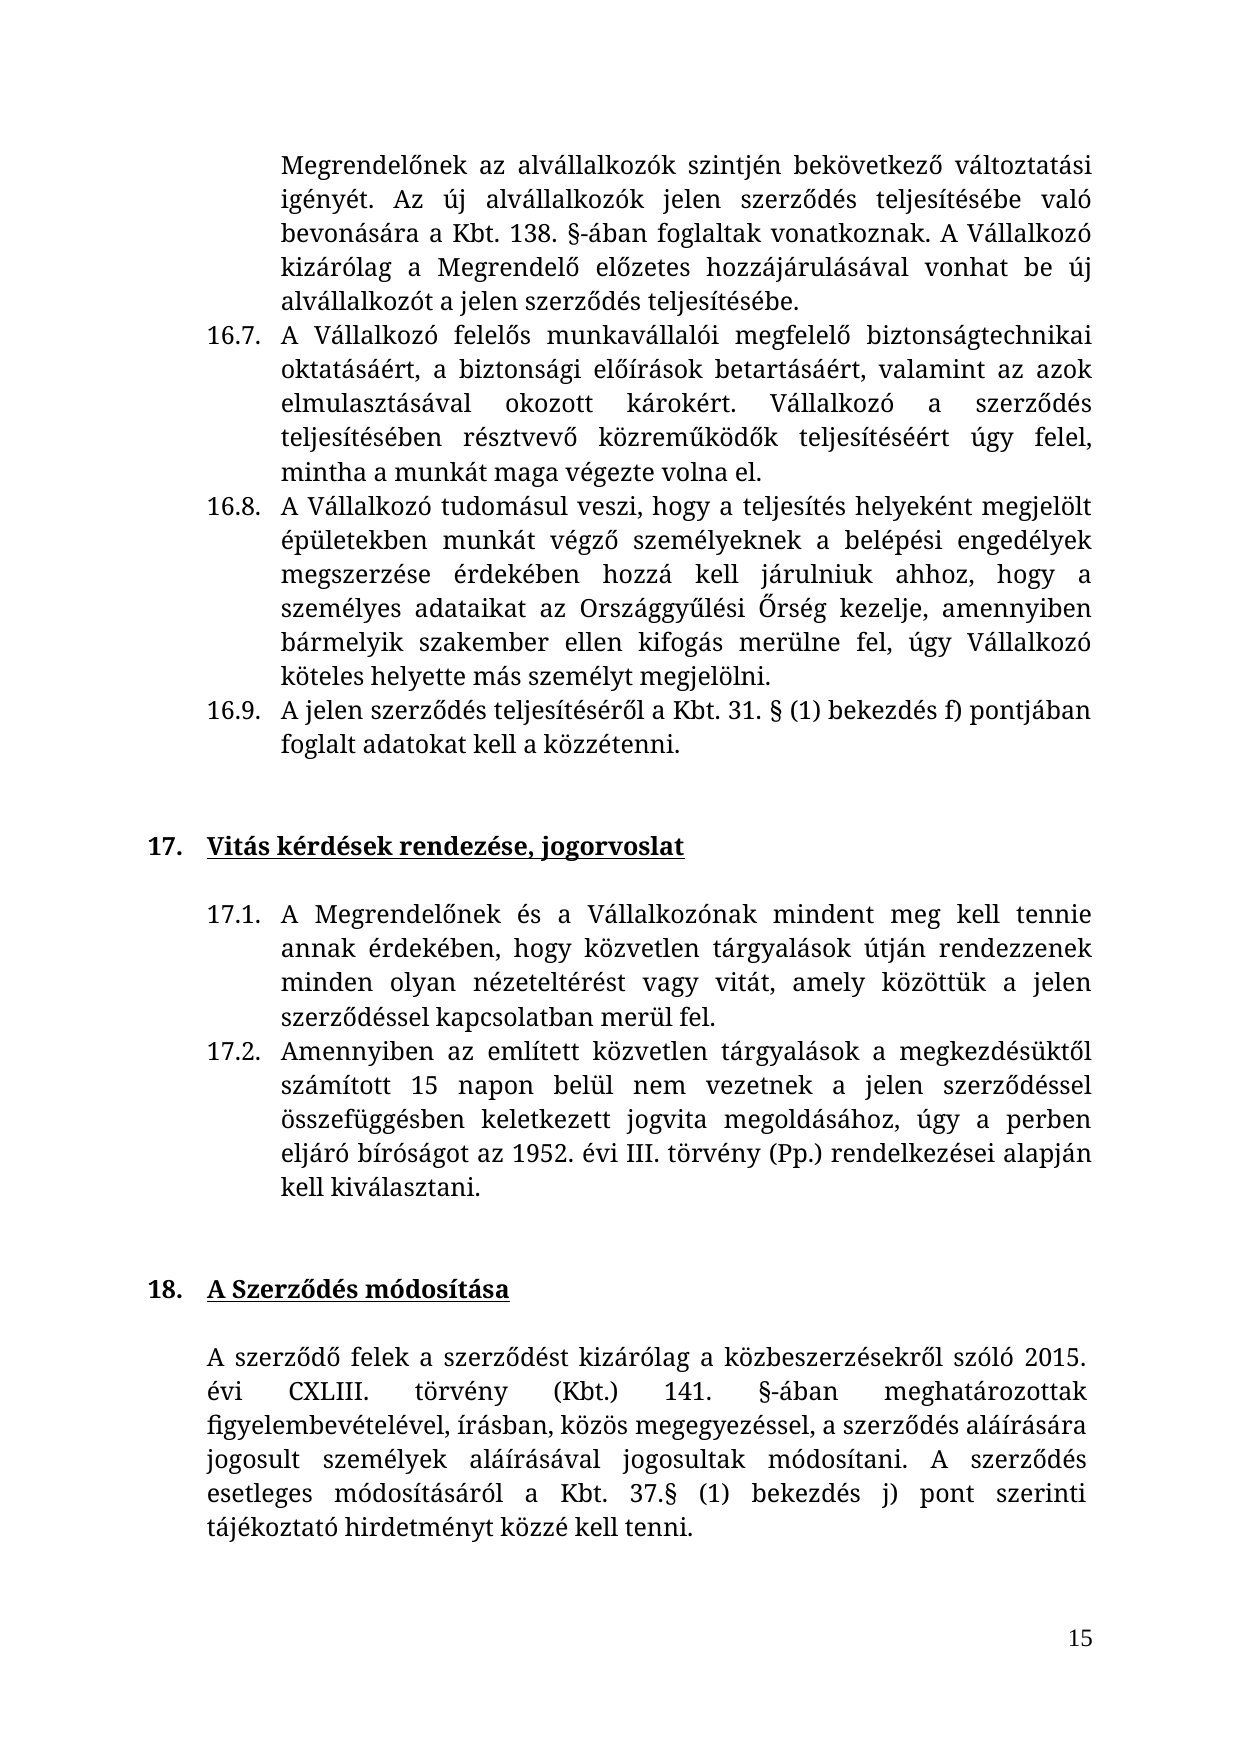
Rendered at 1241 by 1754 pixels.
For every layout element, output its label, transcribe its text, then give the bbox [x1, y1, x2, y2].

list A Vállalkozó tudomásul veszi, hogy a teljesítés helyeként megjelölt épületekben munkát végző személyeknek a belépési engedélyek megszerzése érdekében hozzá kell járulniuk ahhoz, hogy a személyes adataikat az Országgyűlési Őrség kezelje, amennyiben bármelyik szakember ellen kifogás merülne fel, úgy Vállalkozó köteles helyette más személyt megjelölni. [207, 488, 1093, 693]
list Vitás kérdések rendezése, jogorvoslat [148, 829, 1093, 863]
list A jelen szerződés teljesítéséről a Kbt. 31. § (1) bekezdés f) pontjában foglalt adatokat kell a közzétenni. [207, 693, 1093, 761]
list Amennyiben az említett közvetlen tárgyalások a megkezdésüktől számított 15 napon belül nem vezetnek a jelen szerződéssel összefüggésben keletkezett jogvita megoldásához, úgy a perben eljáró bíróságot az 1952. évi III. törvény (Pp.) rendelkezései alapján kell kiválasztani. [207, 1033, 1093, 1203]
list A Szerződés módosítása [148, 1272, 1093, 1306]
list A Megrendelőnek és a Vállalkozónak mindent meg kell tennie annak érdekében, hogy közvetlen tárgyalások útján rendezzenek minden olyan nézeteltérést vagy vitát, amely közöttük a jelen szerződéssel kapcsolatban merül fel. [207, 897, 1093, 1033]
text A szerződő felek a szerződést kizárólag a közbeszerzésekről szóló 2015. évi CXLIII. törvény (Kbt.) 141. §-ában meghatározottak figyelembevételével, írásban, közös megegyezéssel, a szerződés aláírására jogosult személyek aláírásával jogosultak módosítani. A szerződés esetleges módosításáról a Kbt. 37.§ (1) bekezdés j) pont szerinti tájékoztató hirdetményt közzé kell tenni. [207, 1340, 1088, 1544]
list A Vállalkozó felelős munkavállalói megfelelő biztonságtechnikai oktatásáért, a biztonsági előírások betartásáért, valamint az azok elmulasztásával okozott károkért. Vállalkozó a szerződés teljesítésében résztvevő közreműködők teljesítéséért úgy felel, mintha a munkát maga végezte volna el. [207, 318, 1093, 488]
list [207, 148, 1093, 318]
